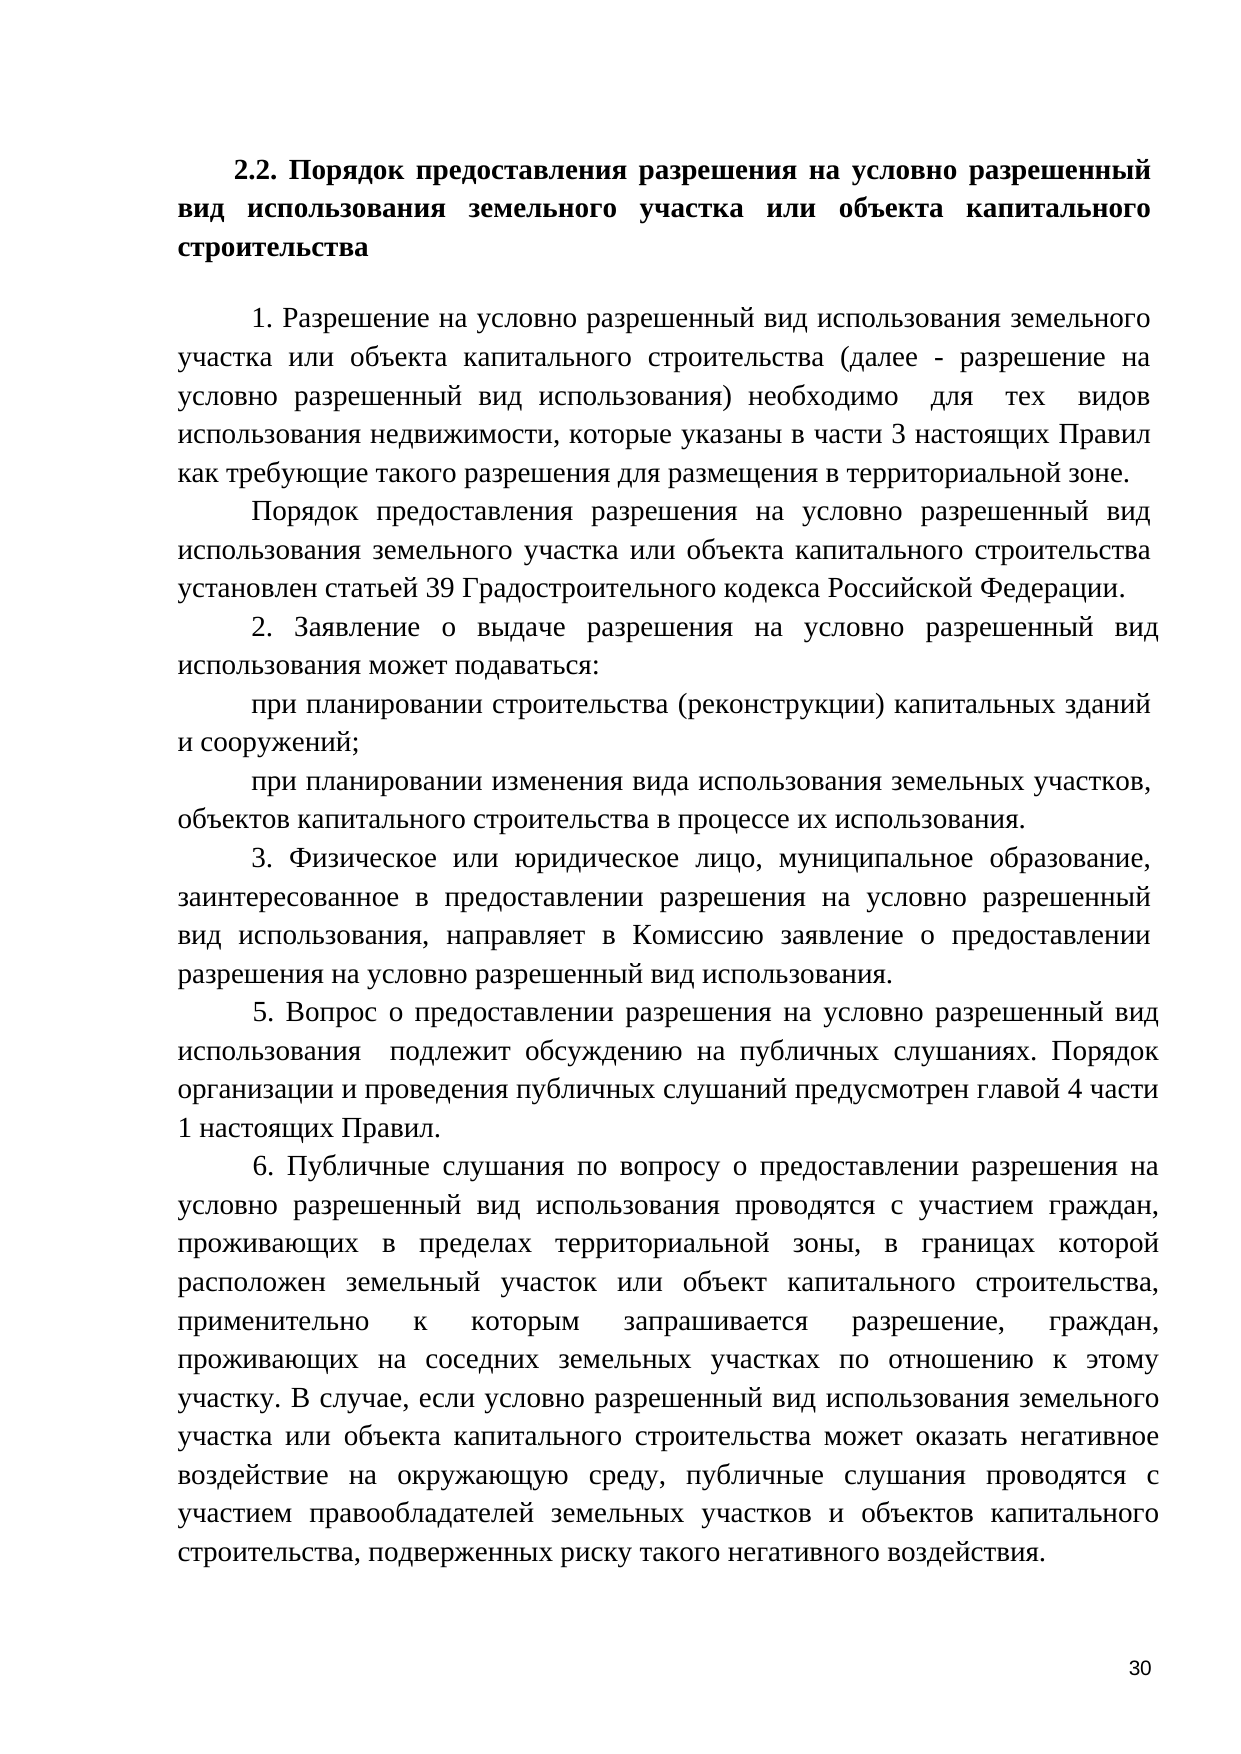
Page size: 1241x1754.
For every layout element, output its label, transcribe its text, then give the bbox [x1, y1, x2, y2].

text 2.2. Порядок предоставления разрешения на условно разрешенный вид использования земельного участка или объекта капитального строительства [177, 152, 1152, 262]
text при планировании изменения вида использования земельных участков, объектов капитального строительства в процессе их использования. [177, 763, 1152, 835]
text Порядок предоставления разрешения на условно разрешенный вид использования земельного участка или объекта капитального строительства установлен статьей 39 Градостроительного кодекса Российской Федерации. [177, 493, 1152, 604]
text 2. Заявление о выдаче разрешения на условно разрешенный вид использования может подаваться: [177, 609, 1160, 681]
text при планировании строительства (реконструкции) капитальных зданий и сооружений; [177, 686, 1152, 758]
text 3. Физическое или юридическое лицо, муниципальное образование, заинтересованное в предоставлении разрешения на условно разрешенный вид использования, направляет в Комиссию заявление о предоставлении разрешения на условно разрешенный вид использования. [177, 840, 1152, 989]
text 6. Публичные слушания по вопросу о предоставлении разрешения на условно разрешенный вид использования проводятся с участием граждан, проживающих в пределах территориальной зоны, в границах которой расположен земельный участок или объект капитального строительства, применительно к которым запрашивается разрешение, граждан, проживающих на соседних земельных участках по отношению к этому участку. В случае, если условно разрешенный вид использования земельного участка или объекта капитального строительства может оказать негативное воздействие на окружающую среду, публичные слушания проводятся с участием правообладателей земельных участков и объектов капитального строительства, подверженных риску такого негативного воздействия. [177, 1148, 1160, 1567]
text 1. Разрешение на условно разрешенный вид использования земельного участка или объекта капитального строительства (далее - разрешение на условно разрешенный вид использования) необходимо для тех видов использования недвижимости, которые указаны в части 3 настоящих Правил как требующие такого разрешения для размещения в территориальной зоне. [177, 301, 1152, 488]
text 5. Вопрос о предоставлении разрешения на условно разрешенный вид использования подлежит обсуждению на публичных слушаниях. Порядок организации и проведения публичных слушаний предусмотрен главой 4 части 1 настоящих Правил. [177, 994, 1160, 1143]
